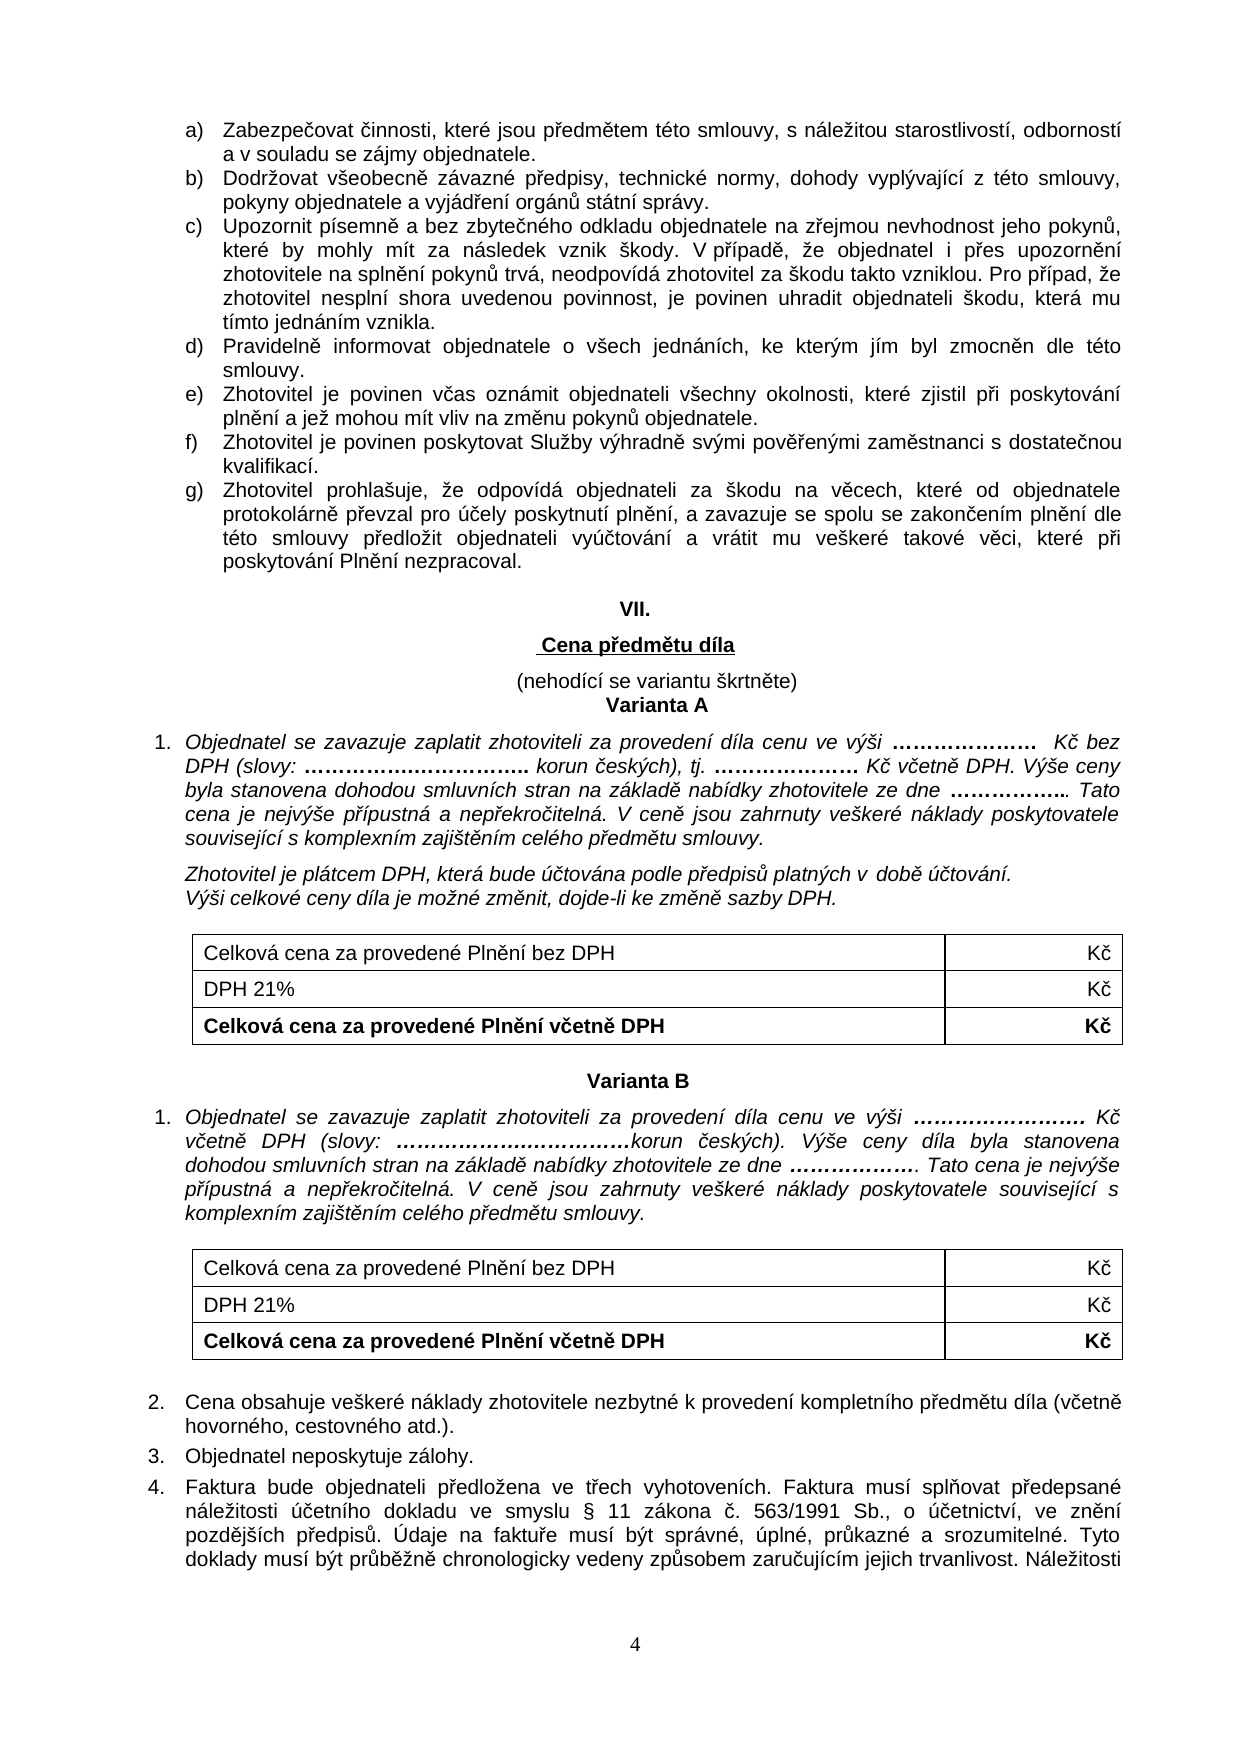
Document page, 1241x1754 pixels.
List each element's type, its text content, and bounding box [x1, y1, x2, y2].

text Zhotovitel je plátcem DPH, která bude účtována podle předpisů platných v době účtování. [185, 862, 1122, 886]
table_cell Celková cena za provedené Plnění včetně DPH [193, 1323, 944, 1359]
list Zhotovitel je povinen poskytovat Služby výhradně svými pověřenými zaměstnanci s dostatečnou kvalifikací. [185, 429, 1122, 477]
table_cell Kč [946, 1323, 1122, 1359]
list Upozornit písemně a bez zbytečného odkladu objednatele na zřejmou nevhodnost jeho pokynů, které by mohly mít za následek vznik škody. V případě, že objednatel i přes upozornění zhotovitele na splnění pokynů trvá, neodpovídá zhotovitel za škodu takto vzniklou. Pro případ, že zhotovitel nesplní shora uvedenou povinnost, je povinen uhradit objednateli škodu, která mu tímto jednáním vznikla. [185, 214, 1122, 334]
list Objednatel se zavazuje zaplatit zhotoviteli za provedení díla cenu ve výši ……………………. Kč včetně DPH (slovy: ……………….……………korun českých). Výše ceny díla byla stanovena dohodou smluvních stran na základě nabídky zhotovitele ze dne ………………. Tato cena je nejvýše přípustná a nepřekročitelná. V ceně jsou zahrnuty veškeré náklady poskytovatele související s komplexním zajištěním celého předmětu smlouvy. [154, 1105, 1122, 1225]
table_cell DPH 21% [193, 1287, 944, 1322]
subtitle VII. [148, 597, 1122, 621]
table_cell DPH 21% [193, 971, 944, 1007]
table_cell Kč [946, 1287, 1122, 1322]
table_header Celková cena za provedené Plnění bez DPH [193, 935, 944, 970]
list Cena obsahuje veškeré náklady zhotovitele nezbytné k provedení kompletního předmětu díla (včetně hovorného, cestovného atd.). [148, 1390, 1122, 1438]
table_cell Kč [946, 1008, 1122, 1044]
list Dodržovat všeobecně závazné předpisy, technické normy, dohody vyplývající z této smlouvy, pokyny objednatele a vyjádření orgánů státní správy. [185, 166, 1122, 214]
list Objednatel se zavazuje zaplatit zhotoviteli za provedení díla cenu ve výši ………………… Kč bez DPH (slovy: …………….…………….. korun českých), tj. ………………… Kč včetně DPH. Výše ceny byla stanovena dohodou smluvních stran na základě nabídky zhotovitele ze dne ……………... Tato cena je nejvýše přípustná a nepřekročitelná. V ceně jsou zahrnuty veškeré náklady poskytovatele související s komplexním zajištěním celého předmětu smlouvy. [154, 729, 1122, 849]
list Zabezpečovat činnosti, které jsou předmětem této smlouvy, s náležitou starostlivostí, odborností a v souladu se zájmy objednatele. [185, 118, 1122, 166]
list Objednatel neposkytuje zálohy. [148, 1444, 1122, 1468]
list Zhotovitel prohlašuje, že odpovídá objednateli za škodu na věcech, které od objednatele protokolárně převzal pro účely poskytnutí plnění, a zavazuje se spolu se zakončením plnění dle této smlouvy předložit objednateli vyúčtování a vrátit mu veškeré takové věci, které při poskytování Plnění nezpracoval. [185, 477, 1122, 573]
list Zhotovitel je povinen včas oznámit objednateli všechny okolnosti, které zjistil při poskytování plnění a jež mohou mít vliv na změnu pokynů objednatele. [185, 382, 1122, 429]
table_header Kč [946, 935, 1122, 970]
table_cell Kč [946, 971, 1122, 1007]
list Pravidelně informovat objednatele o všech jednáních, ke kterým jím byl zmocněn dle této smlouvy. [185, 334, 1122, 382]
table_header Celková cena za provedené Plnění bez DPH [193, 1250, 944, 1286]
table_header Kč [946, 1250, 1122, 1286]
table_cell Celková cena za provedené Plnění včetně DPH [193, 1008, 944, 1044]
text (nehodící se variantu škrtněte) [192, 669, 1122, 693]
text Varianta B [154, 1069, 1122, 1093]
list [148, 1474, 1122, 1570]
text Varianta A [192, 693, 1122, 717]
text Výši celkové ceny díla je možné změnit, dojde-li ke změně sazby DPH. [185, 886, 1122, 910]
subtitle Cena předmětu díla [148, 633, 1122, 657]
